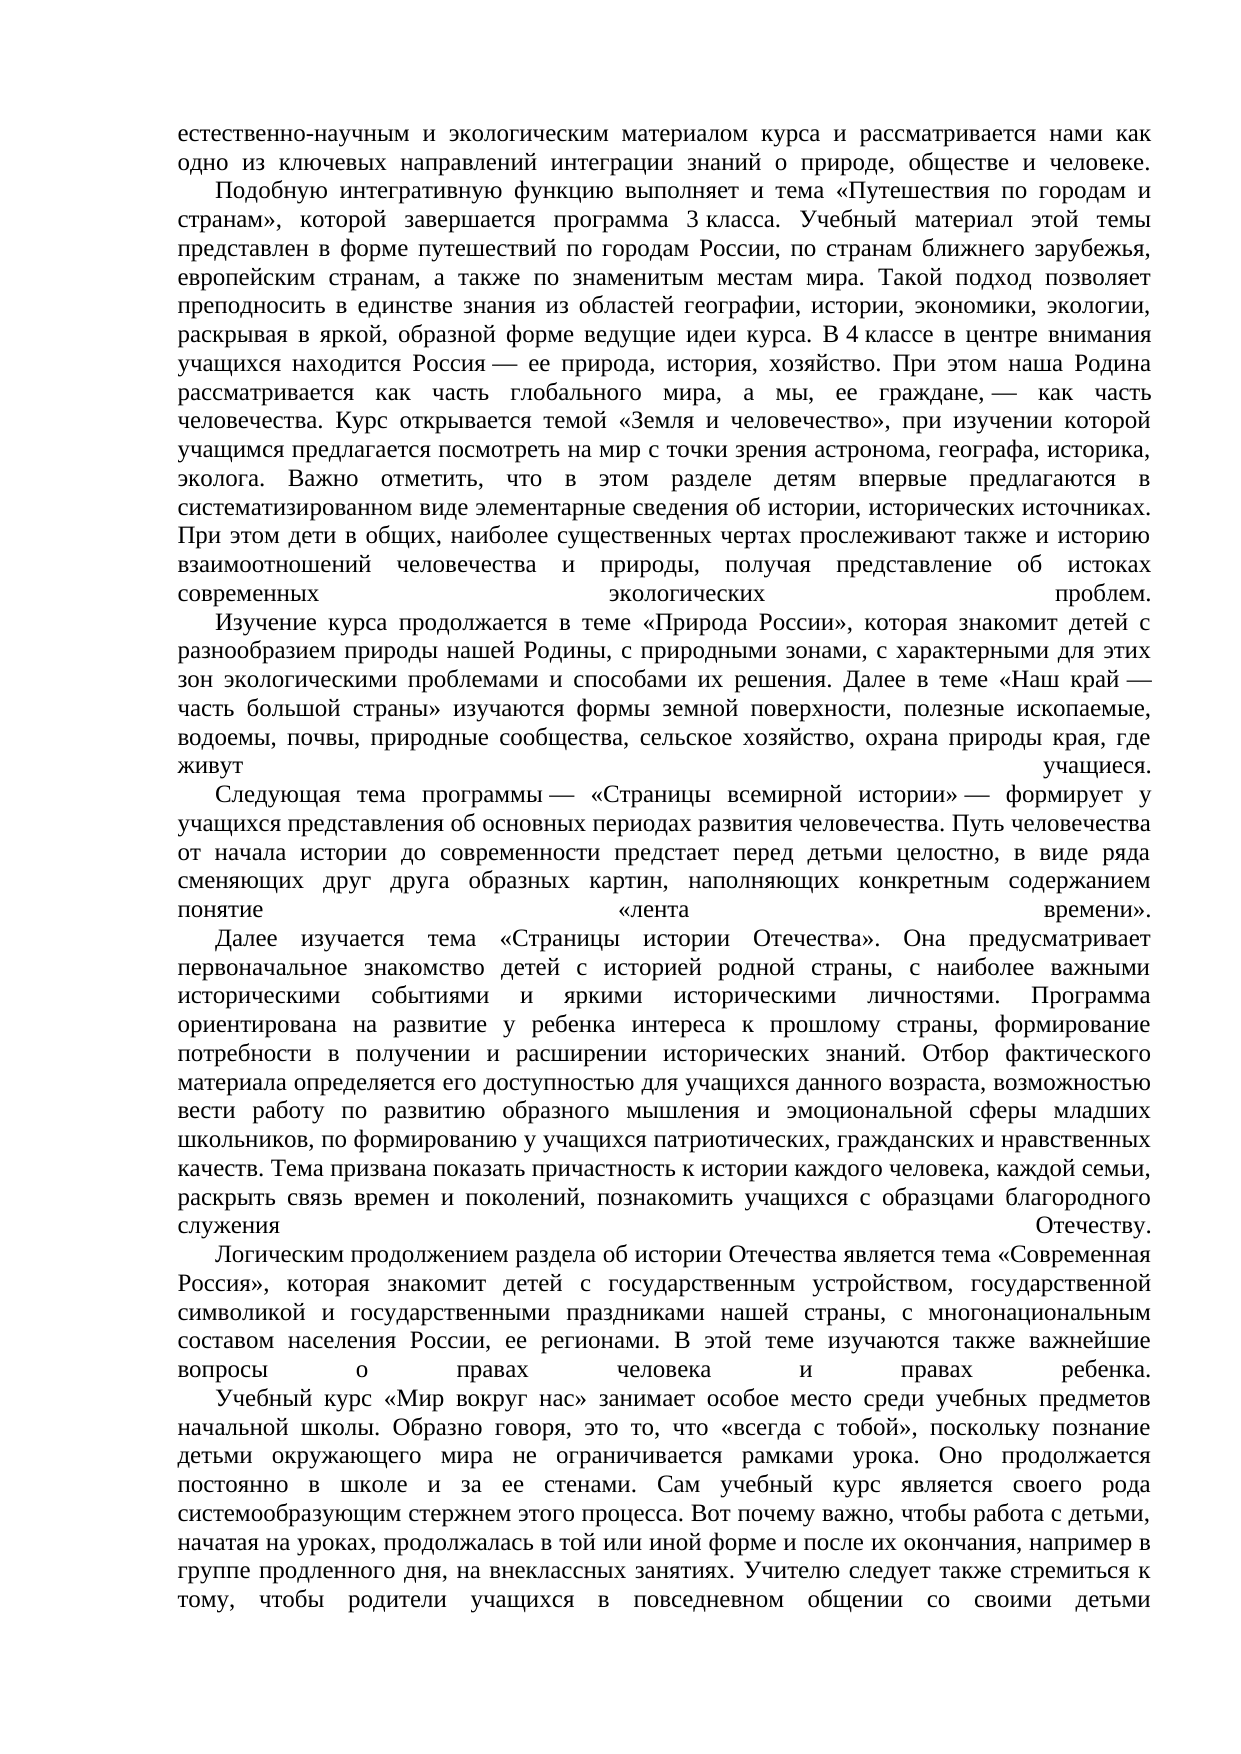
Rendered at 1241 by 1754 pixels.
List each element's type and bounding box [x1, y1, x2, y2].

text [177, 118, 1152, 1613]
